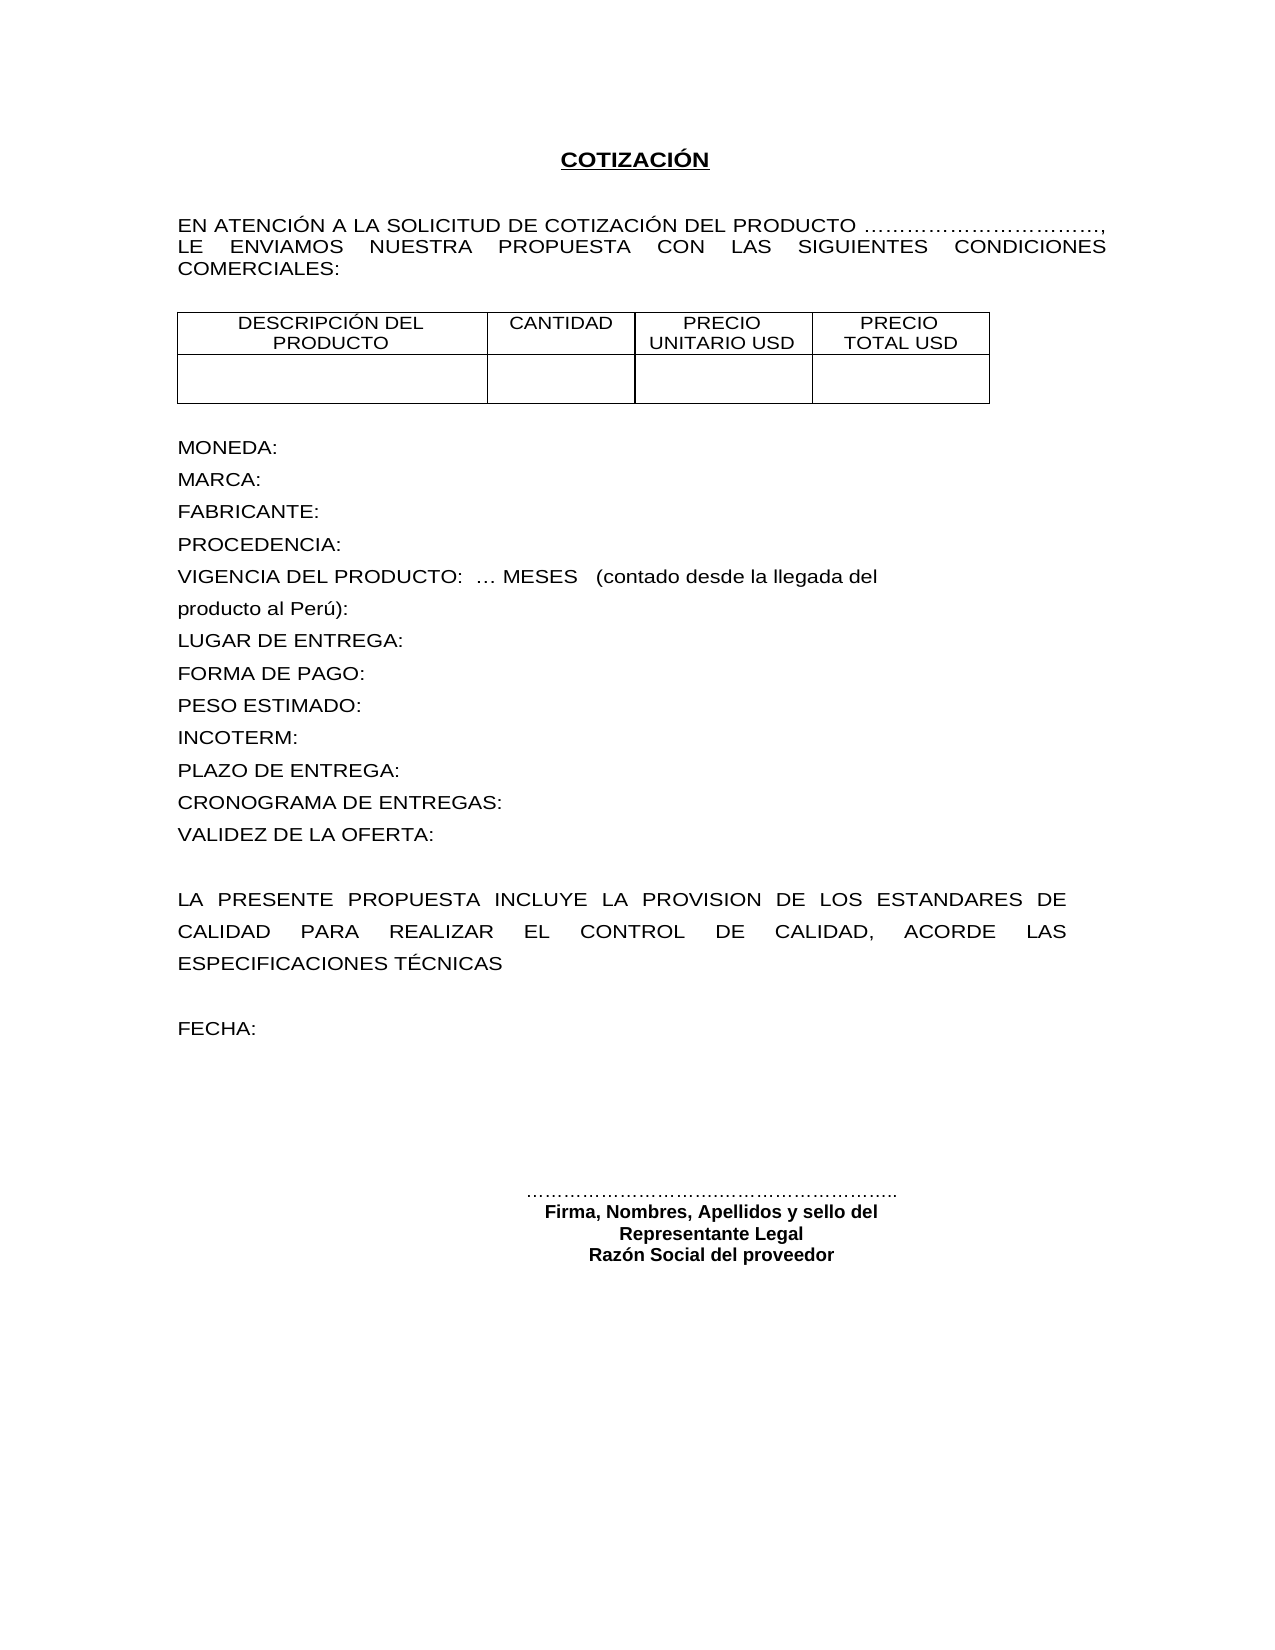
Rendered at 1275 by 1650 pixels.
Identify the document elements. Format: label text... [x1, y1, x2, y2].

text VIGENCIA DEL PRODUCTO: … MESES (contado desde la llegada del producto al Perú): [177, 566, 926, 619]
text PROCEDENCIA: [177, 533, 926, 555]
table_cell [813, 355, 989, 403]
text FECHA: [177, 1018, 926, 1039]
text EN ATENCIÓN A LA SOLICITUD DE COTIZACIÓN DEL PRODUCTO ……………………………, LE ENVIAMOS NUESTRA PROPUESTA CON LAS SIGUIENTES CONDICIONES COMERCIALES: [177, 215, 1107, 279]
table_cell [636, 355, 812, 403]
table_header PRECIO TOTAL USD [813, 313, 989, 353]
table_header CANTIDAD [488, 313, 634, 353]
text VALIDEZ DE LA OFERTA: [177, 824, 926, 846]
text FORMA DE PAGO: [177, 662, 926, 684]
text COTIZACIÓN [177, 148, 1093, 172]
text LUGAR DE ENTREGA: [177, 630, 926, 652]
text Representante Legal [325, 1222, 1098, 1244]
text PLAZO DE ENTREGA: [177, 759, 926, 781]
text MONEDA: [177, 436, 926, 458]
text INCOTERM: [177, 727, 926, 749]
table_header PRECIO UNITARIO USD [636, 313, 812, 353]
text CRONOGRAMA DE ENTREGAS: [177, 792, 926, 813]
text MARCA: [177, 469, 926, 490]
text ………………………….……………………….. [325, 1179, 1098, 1201]
table_header DESCRIPCIÓN DEL PRODUCTO [178, 313, 487, 353]
text Razón Social del proveedor [325, 1244, 1098, 1266]
table_cell [178, 355, 487, 403]
text Firma, Nombres, Apellidos y sello del [325, 1201, 1098, 1222]
text FABRICANTE: [177, 501, 926, 523]
text PESO ESTIMADO: [177, 695, 926, 716]
table_cell [488, 355, 634, 403]
text LA PRESENTE PROPUESTA INCLUYE LA PROVISION DE LOS ESTANDARES DE CALIDAD PARA REALIZAR EL CONTROL DE CALIDAD, ACORDE LAS ESPECIFICACIONES TÉCNICAS [177, 888, 1068, 975]
